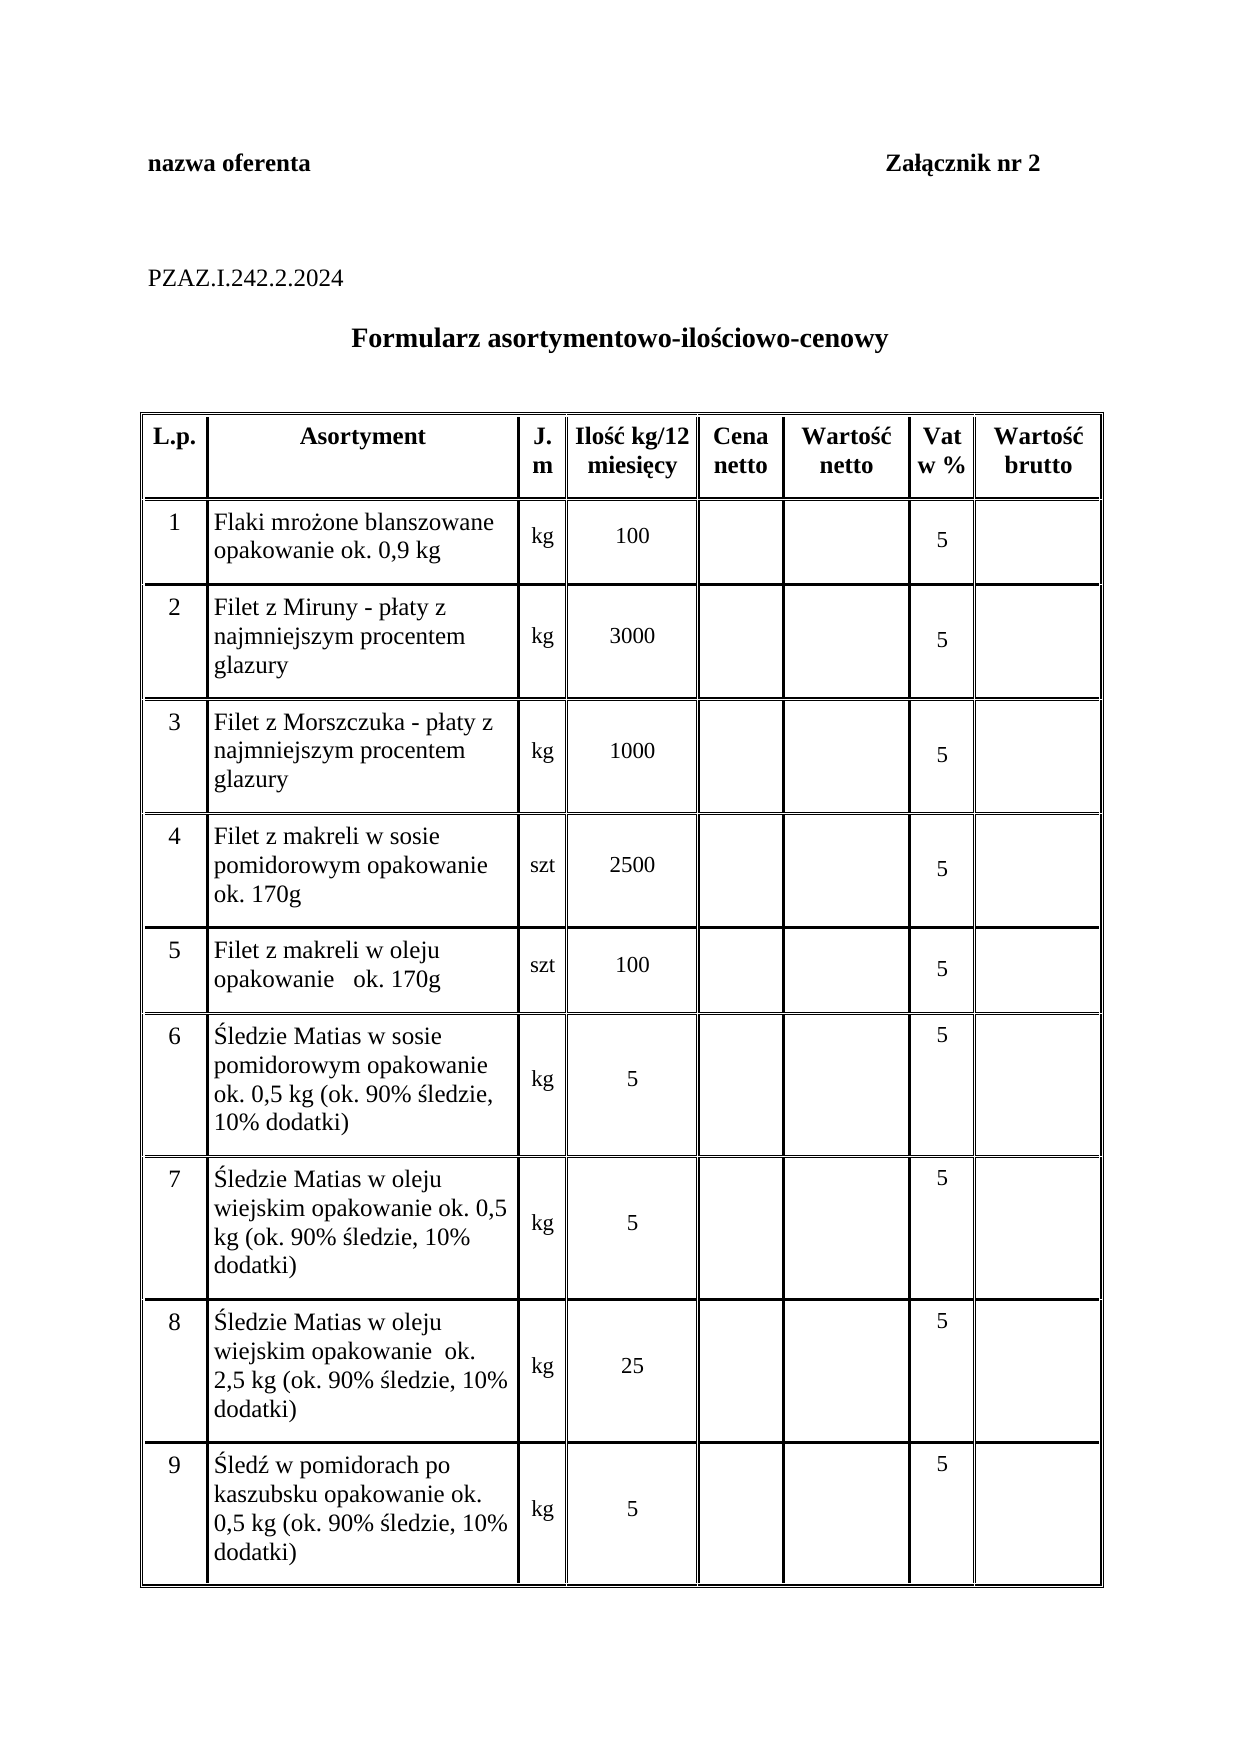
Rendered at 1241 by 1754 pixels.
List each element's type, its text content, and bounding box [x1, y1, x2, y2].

table_cell [700, 1015, 782, 1155]
table_cell [785, 501, 908, 583]
table_header L.p. [143, 415, 207, 497]
table_cell 7 [141, 1155, 207, 1298]
table_cell [785, 1015, 908, 1155]
table_cell [976, 497, 1101, 583]
table_cell 2 [141, 583, 206, 697]
text Formularz asortymentowo-ilościowo-cenowy [148, 321, 1093, 354]
table_cell [700, 586, 782, 697]
table_cell [785, 586, 908, 697]
table_cell Śledź w pomidorach po kaszubsku opakowanie ok. 0,5 kg (ok. 90% śledzie, 10% dodatki) [207, 1444, 518, 1584]
table_cell Filet z Miruny - płaty z najmniejszym procentem glazury [209, 586, 517, 697]
table_cell 2500 [568, 815, 696, 926]
table_cell [783, 1444, 909, 1584]
table_cell kg [520, 586, 565, 697]
table_cell 5 [568, 1015, 696, 1155]
table_cell 5 [911, 1158, 973, 1298]
table_cell [976, 926, 1100, 1012]
table_cell Śledzie Matias w oleju wiejskim opakowanie ok. 2,5 kg (ok. 90% śledzie, 10% dodatki) [209, 1301, 517, 1441]
table_cell 5 [911, 929, 973, 1012]
table_cell [700, 1301, 782, 1441]
table_cell 4 [141, 812, 207, 926]
table_header Wartość netto [783, 415, 909, 497]
table_cell 5 [911, 1301, 973, 1441]
table_header Ilość kg/12 miesięcy [567, 413, 698, 497]
table_cell kg [520, 1301, 565, 1441]
text nazwa oferenta Załącznik nr 2 [148, 148, 1093, 176]
table_cell [700, 501, 782, 583]
table_cell 5 [909, 1444, 975, 1584]
table_header Vat w % [909, 415, 975, 497]
text PZAZ.I.242.2.2024 [148, 263, 1093, 292]
table_cell Filet z makreli w oleju opakowanie ok. 170g [209, 929, 517, 1012]
table_cell Flaki mrożone blanszowane opakowanie ok. 0,9 kg [209, 501, 517, 583]
table_cell [700, 1158, 782, 1298]
table_cell 3000 [568, 586, 696, 697]
table_cell 5 [911, 1015, 973, 1155]
table_cell kg [520, 701, 565, 812]
table_cell [700, 929, 782, 1012]
table_cell [698, 1444, 783, 1584]
table_cell kg [520, 501, 565, 583]
table_cell Śledzie Matias w sosie pomidorowym opakowanie ok. 0,5 kg (ok. 90% śledzie, 10% dodatki) [209, 1015, 517, 1155]
table_cell [700, 701, 782, 812]
table_cell [785, 1301, 908, 1441]
table_cell [975, 1441, 1100, 1584]
table_cell 5 [911, 701, 973, 812]
table_header Asortyment [207, 415, 518, 497]
table_cell 5 [568, 1158, 696, 1298]
table_cell 5 [911, 586, 973, 697]
table_cell kg [520, 1015, 565, 1155]
table_cell kg [520, 1158, 565, 1298]
table_cell szt [520, 815, 565, 926]
table_header J.m [518, 415, 567, 497]
table_cell 1000 [568, 701, 696, 812]
table_cell 9 [143, 1441, 207, 1584]
table_cell [700, 815, 782, 926]
table_cell Śledzie Matias w oleju wiejskim opakowanie ok. 0,5 kg (ok. 90% śledzie, 10% dodatki) [209, 1158, 517, 1298]
table_cell 5 [143, 926, 206, 1012]
table_cell 5 [911, 501, 973, 583]
table_cell szt [520, 929, 565, 1012]
table_cell [976, 583, 1102, 697]
table_cell [976, 697, 1101, 812]
table_cell [785, 815, 908, 926]
table_cell 5 [567, 1441, 698, 1584]
table_cell 6 [141, 1012, 207, 1155]
table_cell 100 [568, 501, 696, 583]
table_header Cena netto [698, 415, 783, 497]
table_cell [975, 1012, 1102, 1155]
table_cell [785, 1158, 908, 1298]
table_cell [785, 929, 908, 1012]
table_cell kg [518, 1444, 567, 1584]
table_cell 1 [143, 497, 206, 583]
table_cell 3 [143, 697, 206, 812]
table_cell [975, 812, 1102, 926]
table_cell [975, 1155, 1102, 1298]
table_cell 100 [568, 929, 696, 1012]
table_cell 8 [141, 1298, 206, 1441]
table_header Wartość brutto [975, 415, 1100, 497]
table_cell [976, 1298, 1102, 1441]
table_cell 5 [911, 815, 973, 926]
table_cell [785, 701, 908, 812]
table_cell Filet z makreli w sosie pomidorowym opakowanie ok. 170g [209, 815, 517, 926]
table_cell 25 [568, 1301, 696, 1441]
table_cell Filet z Morszczuka - płaty z najmniejszym procentem glazury [209, 701, 517, 812]
